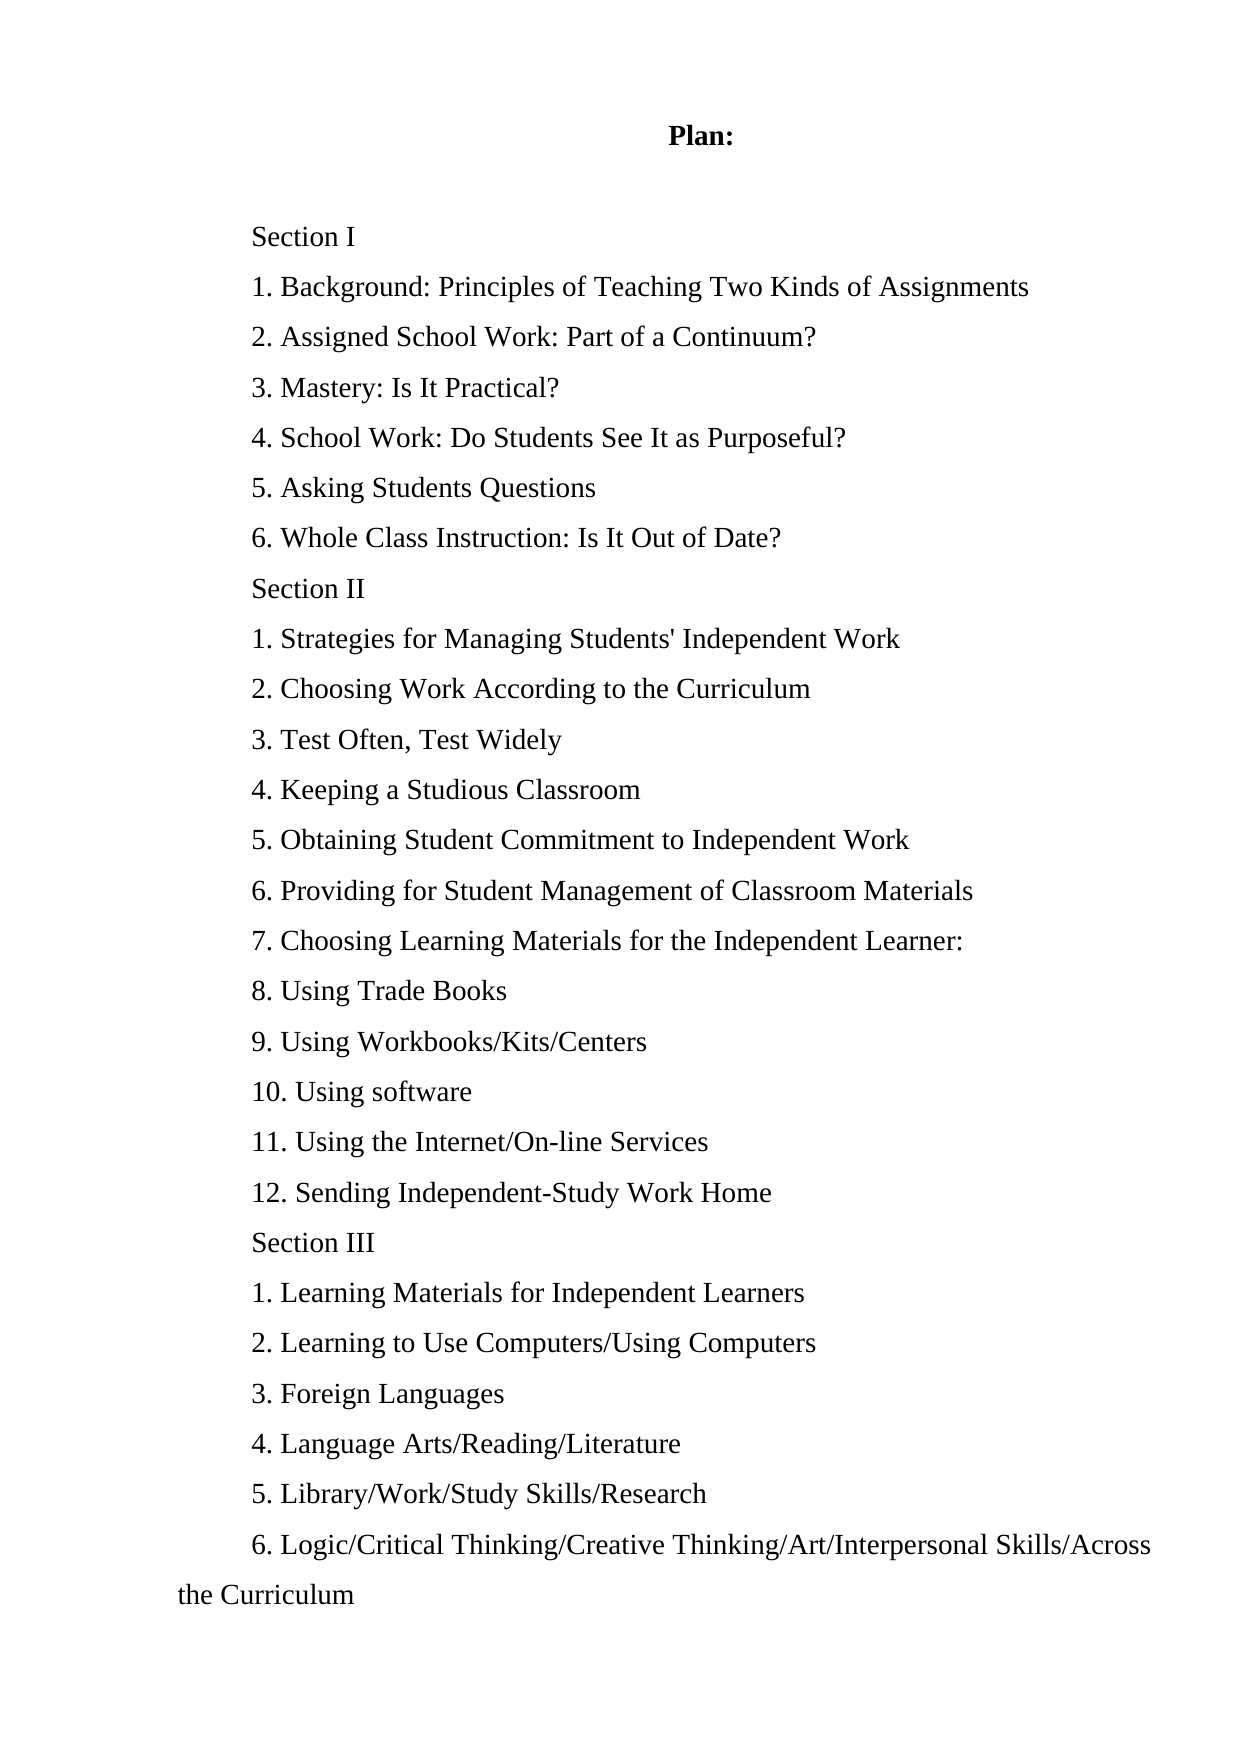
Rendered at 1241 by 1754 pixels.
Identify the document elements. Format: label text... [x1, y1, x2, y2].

text 5. Library/Work/Study Skills/Research [177, 1477, 1152, 1510]
text 2. Learning to Use Computers/Using Computers [177, 1326, 1152, 1359]
text 4. Language Arts/Reading/Literature [177, 1426, 1152, 1460]
text Plan: [177, 118, 1152, 152]
text 5. Obtaining Student Commitment to Independent Work [177, 822, 1152, 856]
text 3. Foreign Languages [177, 1376, 1152, 1409]
text 12. Sending Independent-Study Work Home [177, 1175, 1152, 1208]
text 2. Choosing Work According to the Curriculum [177, 672, 1152, 705]
text 4. School Work: Do Students See It as Purposeful? [177, 420, 1152, 453]
text 9. Using Workbooks/Kits/Centers [177, 1024, 1152, 1057]
text 1. Background: Principles of Teaching Two Kinds of Assignments [177, 269, 1152, 303]
text 11. Using the Internet/On-line Services [177, 1124, 1152, 1158]
text 10. Using software [177, 1074, 1152, 1108]
text 8. Using Trade Books [177, 973, 1152, 1007]
text 3. Test Often, Test Widely [177, 722, 1152, 755]
text 1. Learning Materials for Independent Learners [177, 1275, 1152, 1309]
text 3. Mastery: Is It Practical? [177, 370, 1152, 403]
text Section III [177, 1225, 1152, 1258]
text 1. Strategies for Managing Students' Independent Work [177, 621, 1152, 655]
text 7. Choosing Learning Materials for the Independent Learner: [177, 923, 1152, 957]
text 6. Providing for Student Management of Classroom Materials [177, 873, 1152, 906]
text Section I [177, 219, 1152, 252]
text 4. Keeping a Studious Classroom [177, 772, 1152, 806]
text 2. Assigned School Work: Part of a Continuum? [177, 319, 1152, 353]
text Section II [177, 571, 1152, 604]
text 6. Logic/Critical Thinking/Creative Thinking/Art/Interpersonal Skills/Across the Curriculum [177, 1527, 1152, 1611]
text 6. Whole Class Instruction: Is It Out of Date? [177, 521, 1152, 554]
text 5. Asking Students Questions [177, 470, 1152, 504]
